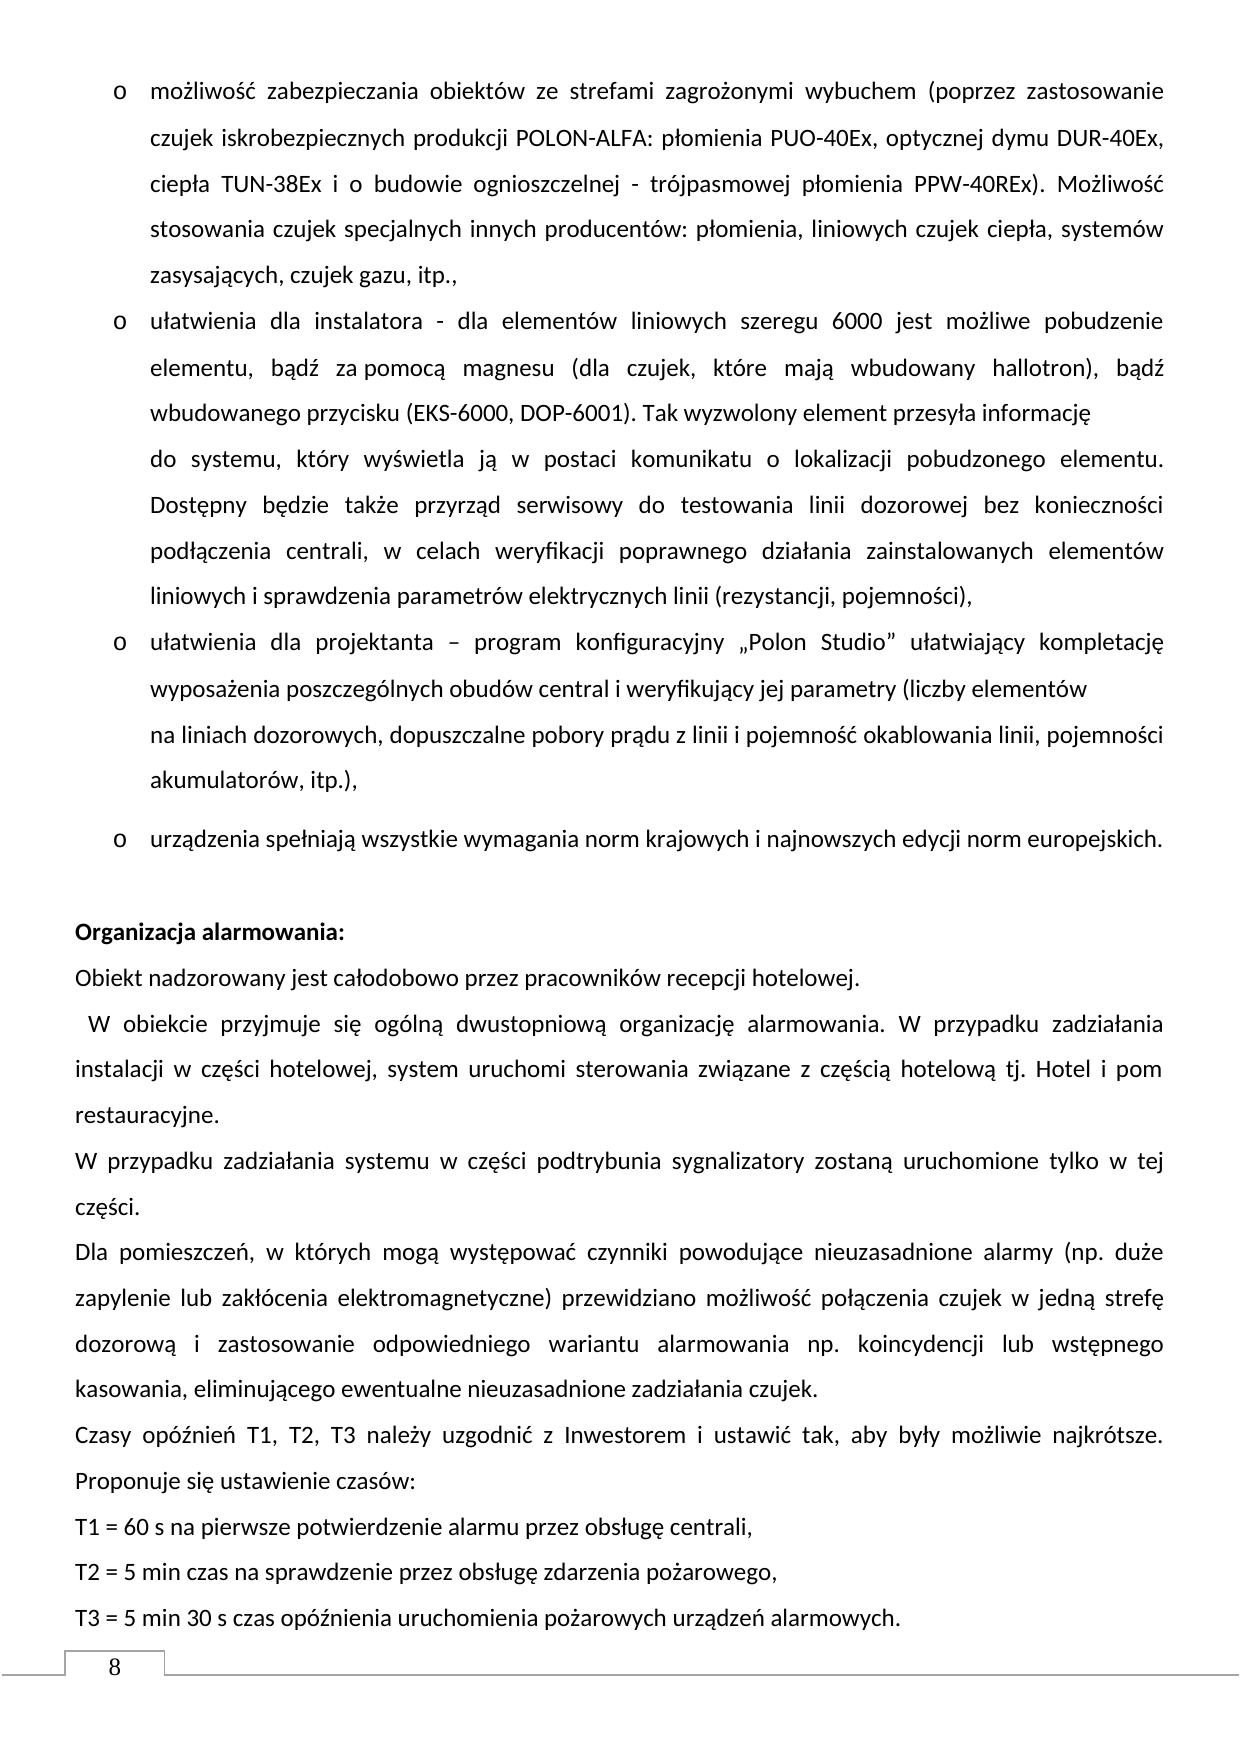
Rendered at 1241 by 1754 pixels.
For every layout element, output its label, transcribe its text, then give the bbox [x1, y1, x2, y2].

list urządzenia spełniają wszystkie wymagania norm krajowych i najnowszych edycji norm europejskich. [112, 823, 1165, 855]
text do systemu, który wyświetla ją w postaci komunikatu o lokalizacji pobudzonego elementu. Dostępny będzie także przyrząd serwisowy do testowania linii dozorowej bez konieczności podłączenia centrali, w celach weryfikacji poprawnego działania zainstalowanych elementów liniowych i sprawdzenia parametrów elektrycznych linii (rezystancji, pojemności), [150, 443, 1165, 611]
text W obiekcie przyjmuje się ogólną dwustopniową organizację alarmowania. W przypadku zadziałania instalacji w części hotelowej, system uruchomi sterowania związane z częścią hotelową tj. Hotel i pom restauracyjne. [75, 1008, 1165, 1130]
text Organizacja alarmowania: [75, 916, 1165, 947]
list możliwość zabezpieczania obiektów ze strefami zagrożonymi wybuchem (poprzez zastosowanie czujek iskrobezpiecznych produkcji POLON-ALFA: płomienia PUO-40Ex, optycznej dymu DUR-40Ex, ciepła TUN-38Ex i o budowie ognioszczelnej - trójpasmowej płomienia PPW-40REx). Możliwość stosowania czujek specjalnych innych producentów: płomienia, liniowych czujek ciepła, systemów zasysających, czujek gazu, itp., [112, 75, 1165, 290]
text Obiekt nadzorowany jest całodobowo przez pracowników recepcji hotelowej. [75, 962, 1165, 992]
text Dla pomieszczeń, w których mogą występować czynniki powodujące nieuzasadnione alarmy (np. duże zapylenie lub zakłócenia elektromagnetyczne) przewidziano możliwość połączenia czujek w jedną strefę dozorową i zastosowanie odpowiedniego wariantu alarmowania np. koincydencji lub wstępnego kasowania, eliminującego ewentualne nieuzasadnione zadziałania czujek. [75, 1236, 1165, 1404]
text Czasy opóźnień T1, T2, T3 należy uzgodnić z Inwestorem i ustawić tak, aby były możliwie najkrótsze. Proponuje się ustawienie czasów: [75, 1419, 1165, 1496]
list ułatwienia dla instalatora - dla elementów liniowych szeregu 6000 jest możliwe pobudzenie elementu, bądź za pomocą magnesu (dla czujek, które mają wbudowany hallotron), bądź wbudowanego przycisku (EKS-6000, DOP-6001). Tak wyzwolony element przesyła informację [112, 305, 1165, 428]
text T1 = 60 s na pierwsze potwierdzenie alarmu przez obsługę centrali, T2 = 5 min czas na sprawdzenie przez obsługę zdarzenia pożarowego, T3 = 5 min 30 s czas opóźnienia uruchomienia pożarowych urządzeń alarmowych. [75, 1511, 1165, 1633]
text na liniach dozorowych, dopuszczalne pobory prądu z linii i pojemność okablowania linii, pojemności akumulatorów, itp.), [150, 719, 1165, 795]
list ułatwienia dla projektanta – program konfiguracyjny „Polon Studio” ułatwiający kompletację wyposażenia poszczególnych obudów central i weryfikujący jej parametry (liczby elementów [112, 626, 1165, 704]
text W przypadku zadziałania systemu w części podtrybunia sygnalizatory zostaną uruchomione tylko w tej części. [75, 1145, 1165, 1221]
